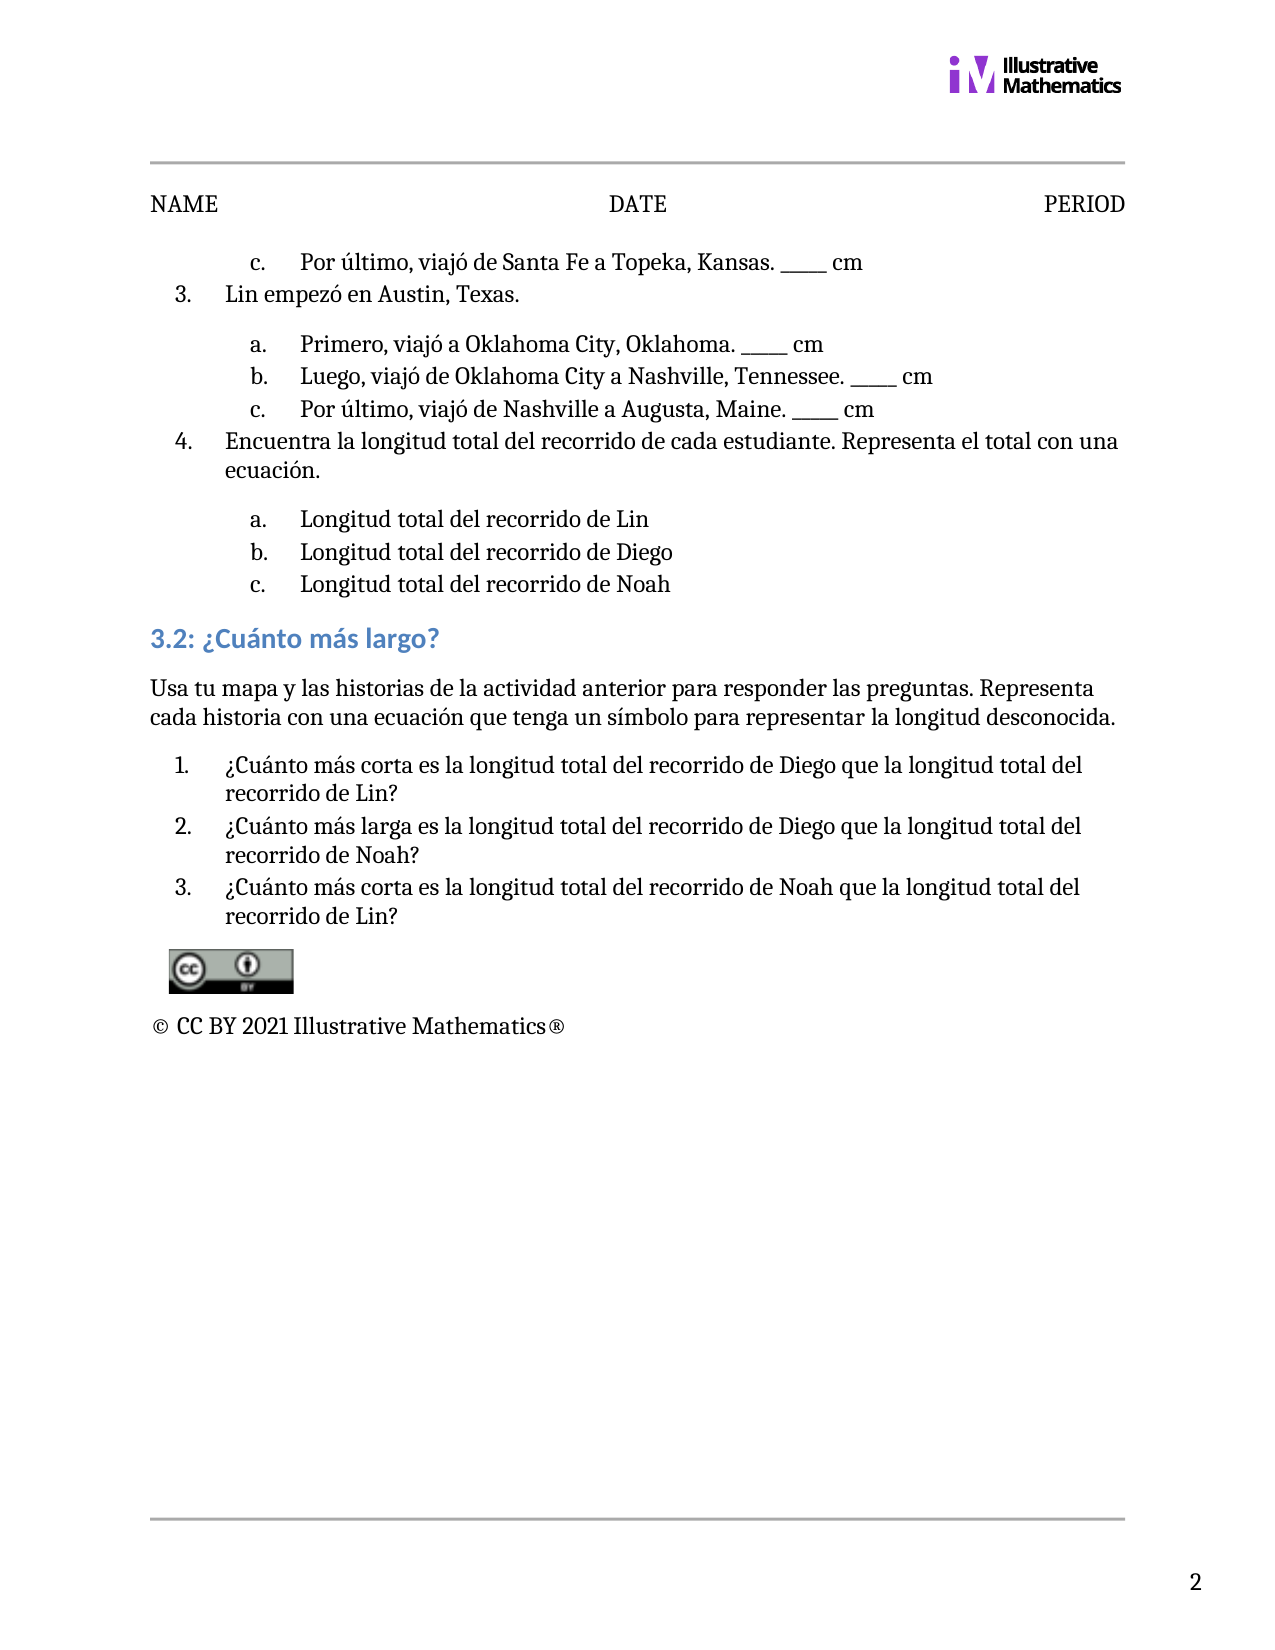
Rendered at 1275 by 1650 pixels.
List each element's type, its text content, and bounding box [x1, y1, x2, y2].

text © CC BY 2021 Illustrative Mathematics® [150, 1012, 1125, 1041]
list Por último, viajó de Nashville a Augusta, Maine. _____ cm [250, 394, 1125, 423]
list ¿Cuánto más corta es la longitud total del recorrido de Noah que la longitud total del recorrido de Lin? [175, 873, 1125, 931]
list Luego, viajó de Oklahoma City a Nashville, Tennessee. _____ cm [250, 362, 1125, 391]
list Por último, viajó de Santa Fe a Topeka, Kansas. _____ cm [250, 247, 1125, 276]
list Longitud total del recorrido de Lin [250, 505, 1125, 534]
picture [168, 949, 294, 994]
list Lin empezó en Austin, Texas. [175, 280, 1125, 309]
list ¿Cuánto más larga es la longitud total del recorrido de Diego que la longitud total del recorrido de Noah? [175, 812, 1125, 869]
list ¿Cuánto más corta es la longitud total del recorrido de Diego que la longitud total del recorrido de Lin? [175, 751, 1125, 808]
list Primero, viajó a Oklahoma City, Oklahoma. _____ cm [250, 329, 1125, 358]
text Usa tu mapa y las historias de la actividad anterior para responder las preguntas. Representa cada historia con una ecuación que tenga un símbolo para representar la longitud desconocida. [150, 674, 1125, 732]
subtitle 3.2: ¿Cuánto más largo? [150, 620, 1125, 656]
list Longitud total del recorrido de Diego [250, 538, 1125, 567]
picture [949, 55, 1121, 93]
list Encuentra la longitud total del recorrido de cada estudiante. Representa el total con una ecuación. [175, 427, 1125, 484]
list Longitud total del recorrido de Noah [250, 570, 1125, 599]
